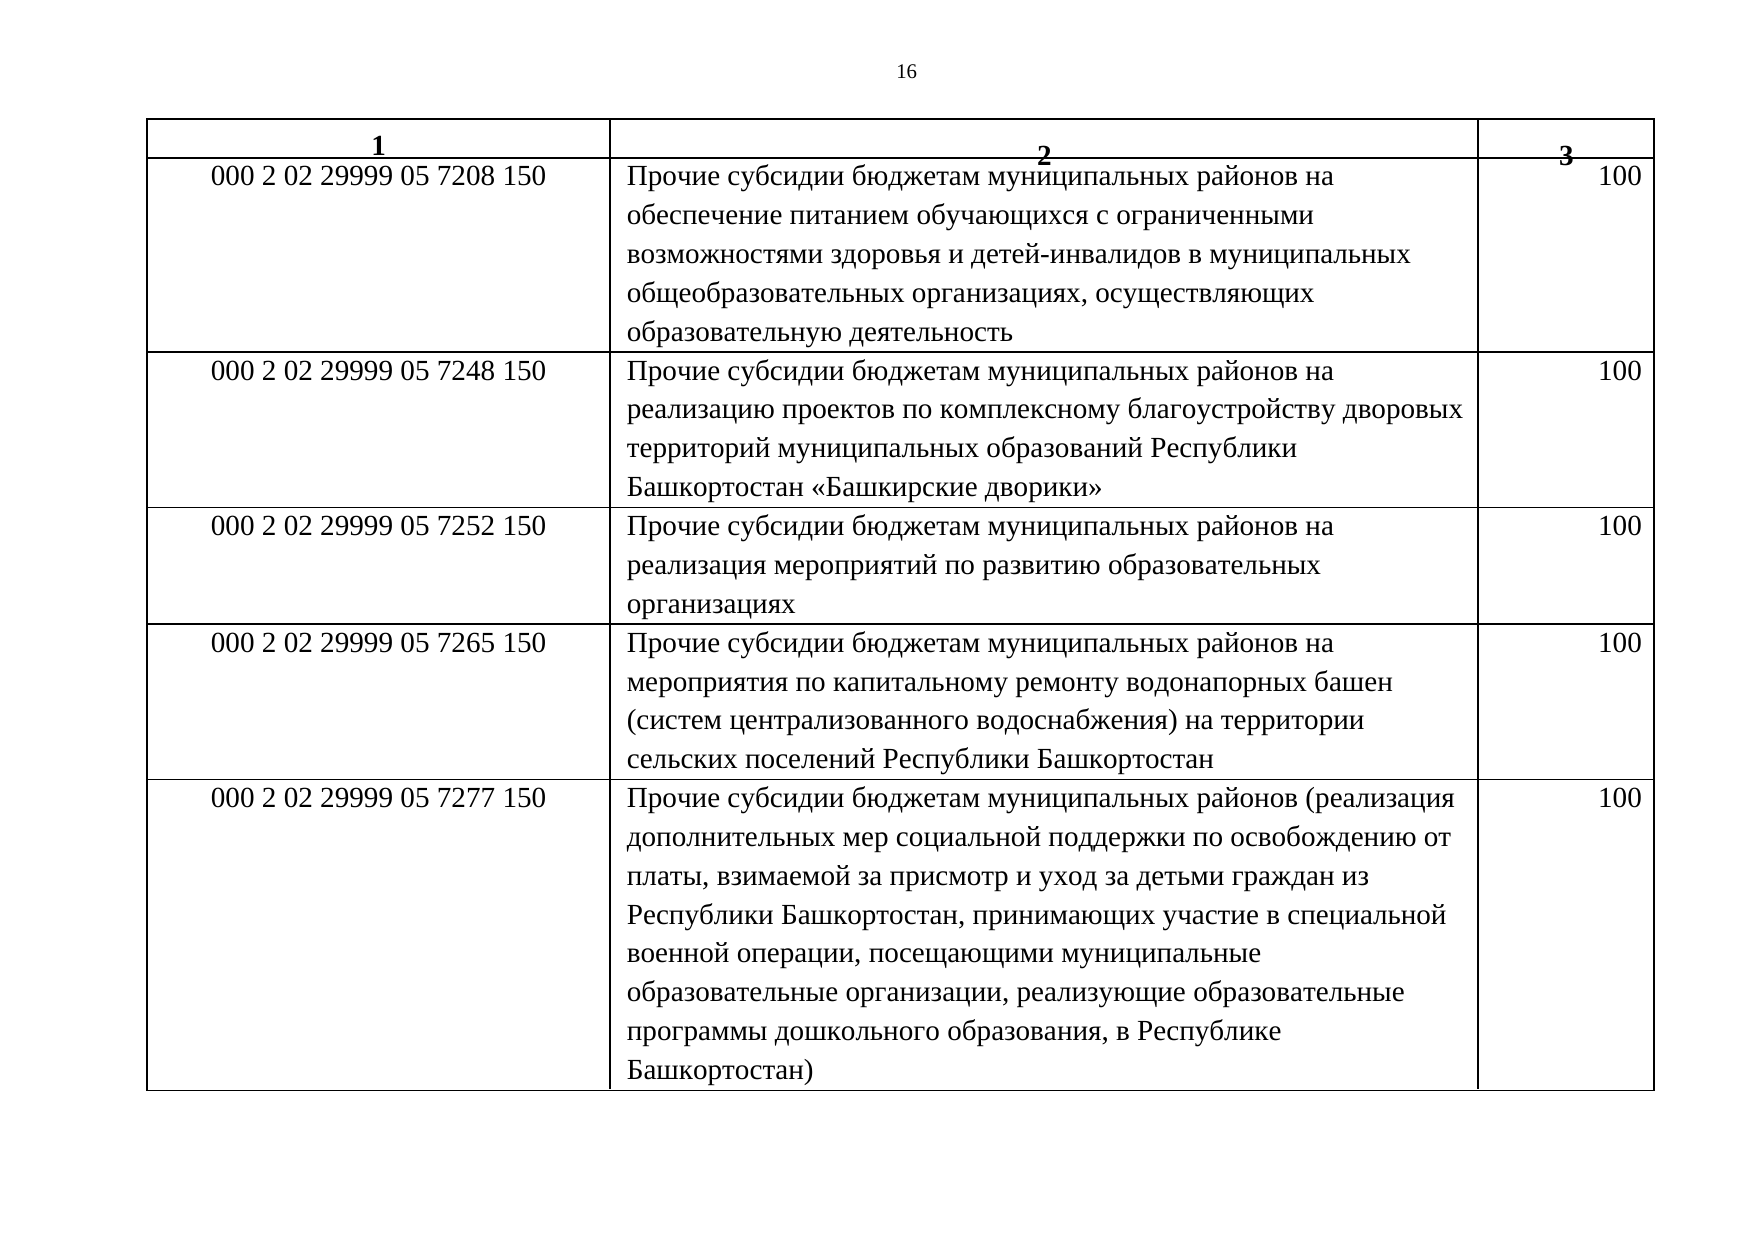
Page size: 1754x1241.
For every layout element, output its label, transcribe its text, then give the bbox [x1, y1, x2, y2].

table_header [148, 120, 609, 157]
table_cell 000 2 02 29999 05 7248 150 [148, 353, 609, 507]
table_cell 000 2 02 29999 05 7277 150 [148, 780, 609, 1089]
table_cell Прочие субсидии бюджетам муниципальных районов на реализация мероприятий по развитию образовательных организациях [611, 508, 1477, 623]
table_cell Прочие субсидии бюджетам муниципальных районов на обеспечение питанием обучающихся с ограниченными возможностями здоровья и детей-инвалидов в муниципальных общеобразовательных организациях, осуществляющих образовательную деятельность [611, 159, 1477, 351]
table_cell 100 [1479, 780, 1653, 1089]
table_cell Прочие субсидии бюджетам муниципальных районов на мероприятия по капитальному ремонту водонапорных башен (систем централизованного водоснабжения) на территории сельских поселений Республики Башкортостан [611, 625, 1477, 779]
table_header [1479, 120, 1653, 157]
table_cell 100 [1479, 159, 1653, 351]
table_cell 100 [1479, 625, 1653, 779]
table_cell Прочие субсидии бюджетам муниципальных районов на реализацию проектов по комплексному благоустройству дворовых территорий муниципальных образований Республики Башкортостан «Башкирские дворики» [611, 353, 1477, 507]
table_cell 100 [1479, 508, 1653, 623]
table_cell 000 2 02 29999 05 7252 150 [148, 508, 609, 623]
table_header [611, 120, 1477, 157]
table_cell 000 2 02 29999 05 7208 150 [148, 159, 609, 351]
table_cell Прочие субсидии бюджетам муниципальных районов (реализация дополнительных мер социальной поддержки по освобождению от платы, взимаемой за присмотр и уход за детьми граждан из Республики Башкортостан, принимающих участие в специальной военной операции, посещающими муниципальные образовательные организации, реализующие образовательные программы дошкольного образования, в Республике Башкортостан) [611, 780, 1477, 1089]
table_cell 000 2 02 29999 05 7265 150 [148, 625, 609, 779]
table_cell 100 [1479, 353, 1653, 507]
